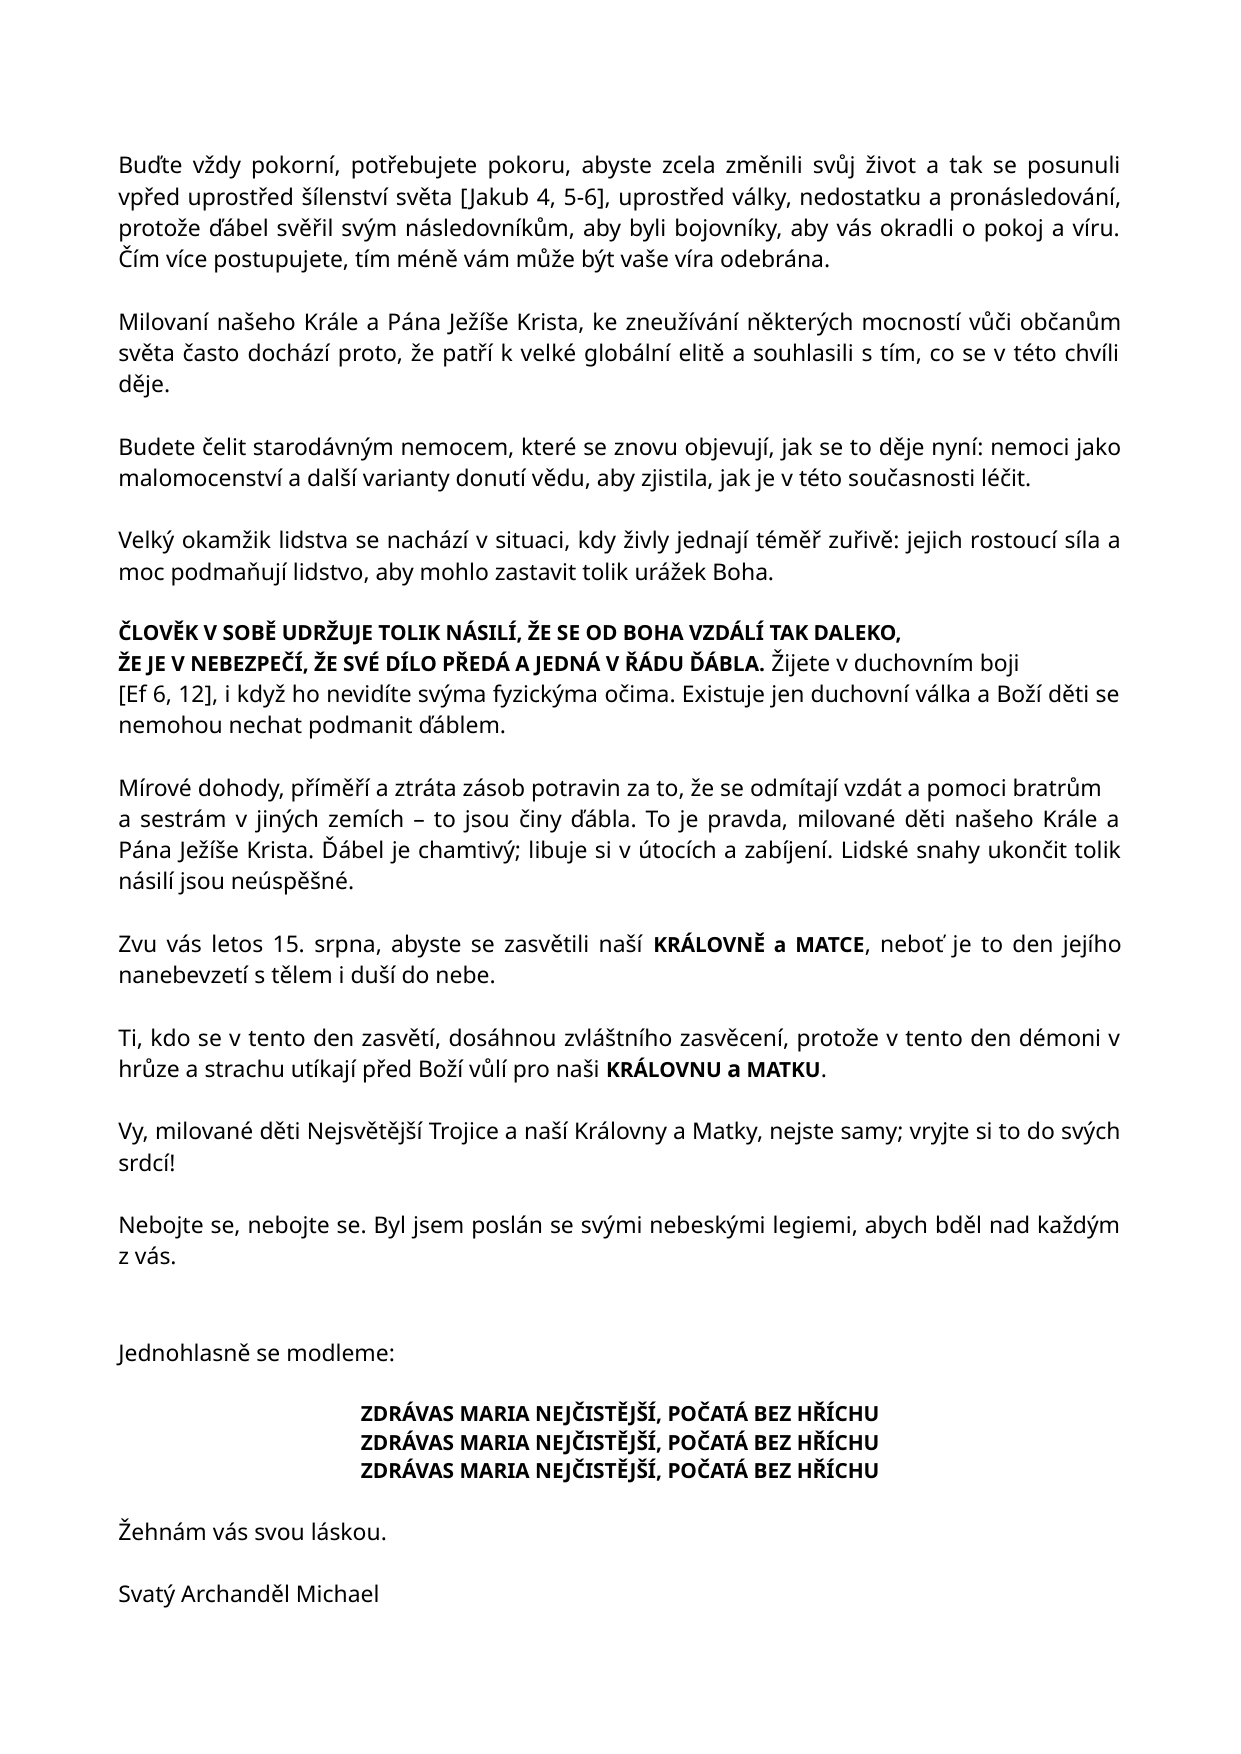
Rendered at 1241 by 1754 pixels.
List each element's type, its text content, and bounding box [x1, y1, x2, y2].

text ČLOVĚK V SOBĚ UDRŽUJE TOLIK NÁSILÍ, ŽE SE OD BOHA VZDÁLÍ TAK DALEKO, ŽE JE V NEBEZPEČÍ, ŽE SVÉ DÍLO PŘEDÁ A JEDNÁ V ŘÁDU ĎÁBLA. Žijete v duchovním boji [Ef 6, 12], i když ho nevidíte svýma fyzickýma očima. Existuje jen duchovní válka a Boží děti se nemohou nechat podmanit ďáblem. [118, 618, 1122, 740]
text Jednohlasně se modleme: [118, 1337, 1122, 1368]
text Nebojte se, nebojte se. Byl jsem poslán se svými nebeskými legiemi, abych bděl nad každým z vás. [118, 1209, 1122, 1306]
text Žehnám vás svou láskou. [118, 1516, 1122, 1547]
text Budete čelit starodávným nemocem, které se znovu objevují, jak se to děje nyní: nemoci jako malomocenství a další varianty donutí vědu, aby zjistila, jak je v této současnosti léčit. [118, 431, 1122, 493]
text Ti, kdo se v tento den zasvětí, dosáhnou zvláštního zasvěcení, protože v tento den démoni v hrůze a strachu utíkají před Boží vůlí pro naši KRÁLOVNU a MATKU. [118, 1022, 1122, 1084]
text ZDRÁVAS MARIA NEJČISTĚJŠÍ, POČATÁ BEZ HŘÍCHU [118, 1428, 1122, 1456]
text Vy, milované děti Nejsvětější Trojice a naší Královny a Matky, nejste samy; vryjte si to do svých srdcí! [118, 1115, 1122, 1178]
text Buďte vždy pokorní, potřebujete pokoru, abyste zcela změnili svůj život a tak se posunuli vpřed uprostřed šílenství světa [Jakub 4, 5-6], uprostřed války, nedostatku a pronásledování, protože ďábel svěřil svým následovníkům, aby byli bojovníky, aby vás okradli o pokoj a víru. Čím více postupujete, tím méně vám může být vaše víra odebrána. [118, 149, 1122, 274]
text Velký okamžik lidstva se nachází v situaci, kdy živly jednají téměř zuřivě: jejich rostoucí síla a moc podmaňují lidstvo, aby mohlo zastavit tolik urážek Boha. [118, 524, 1122, 587]
text Mírové dohody, příměří a ztráta zásob potravin za to, že se odmítají vzdát a pomoci bratrům a sestrám v jiných zemích – to jsou činy ďábla. To je pravda, milované děti našeho Krále a Pána Ježíše Krista. Ďábel je chamtivý; libuje si v útocích a zabíjení. Lidské snahy ukončit tolik násilí jsou neúspěšné. [118, 772, 1122, 897]
text ZDRÁVAS MARIA NEJČISTĚJŠÍ, POČATÁ BEZ HŘÍCHU [118, 1399, 1122, 1428]
text Zvu vás letos 15. srpna, abyste se zasvětili naší KRÁLOVNĚ a MATCE, neboť je to den jejího nanebevzetí s tělem i duší do nebe. [118, 928, 1122, 990]
text Milovaní našeho Krále a Pána Ježíše Krista, ke zneužívání některých mocností vůči občanům světa často dochází proto, že patří k velké globální elitě a souhlasili s tím, co se v této chvíli děje. [118, 306, 1122, 399]
text Svatý Archanděl Michael [118, 1578, 1122, 1610]
text ZDRÁVAS MARIA NEJČISTĚJŠÍ, POČATÁ BEZ HŘÍCHU [118, 1456, 1122, 1485]
